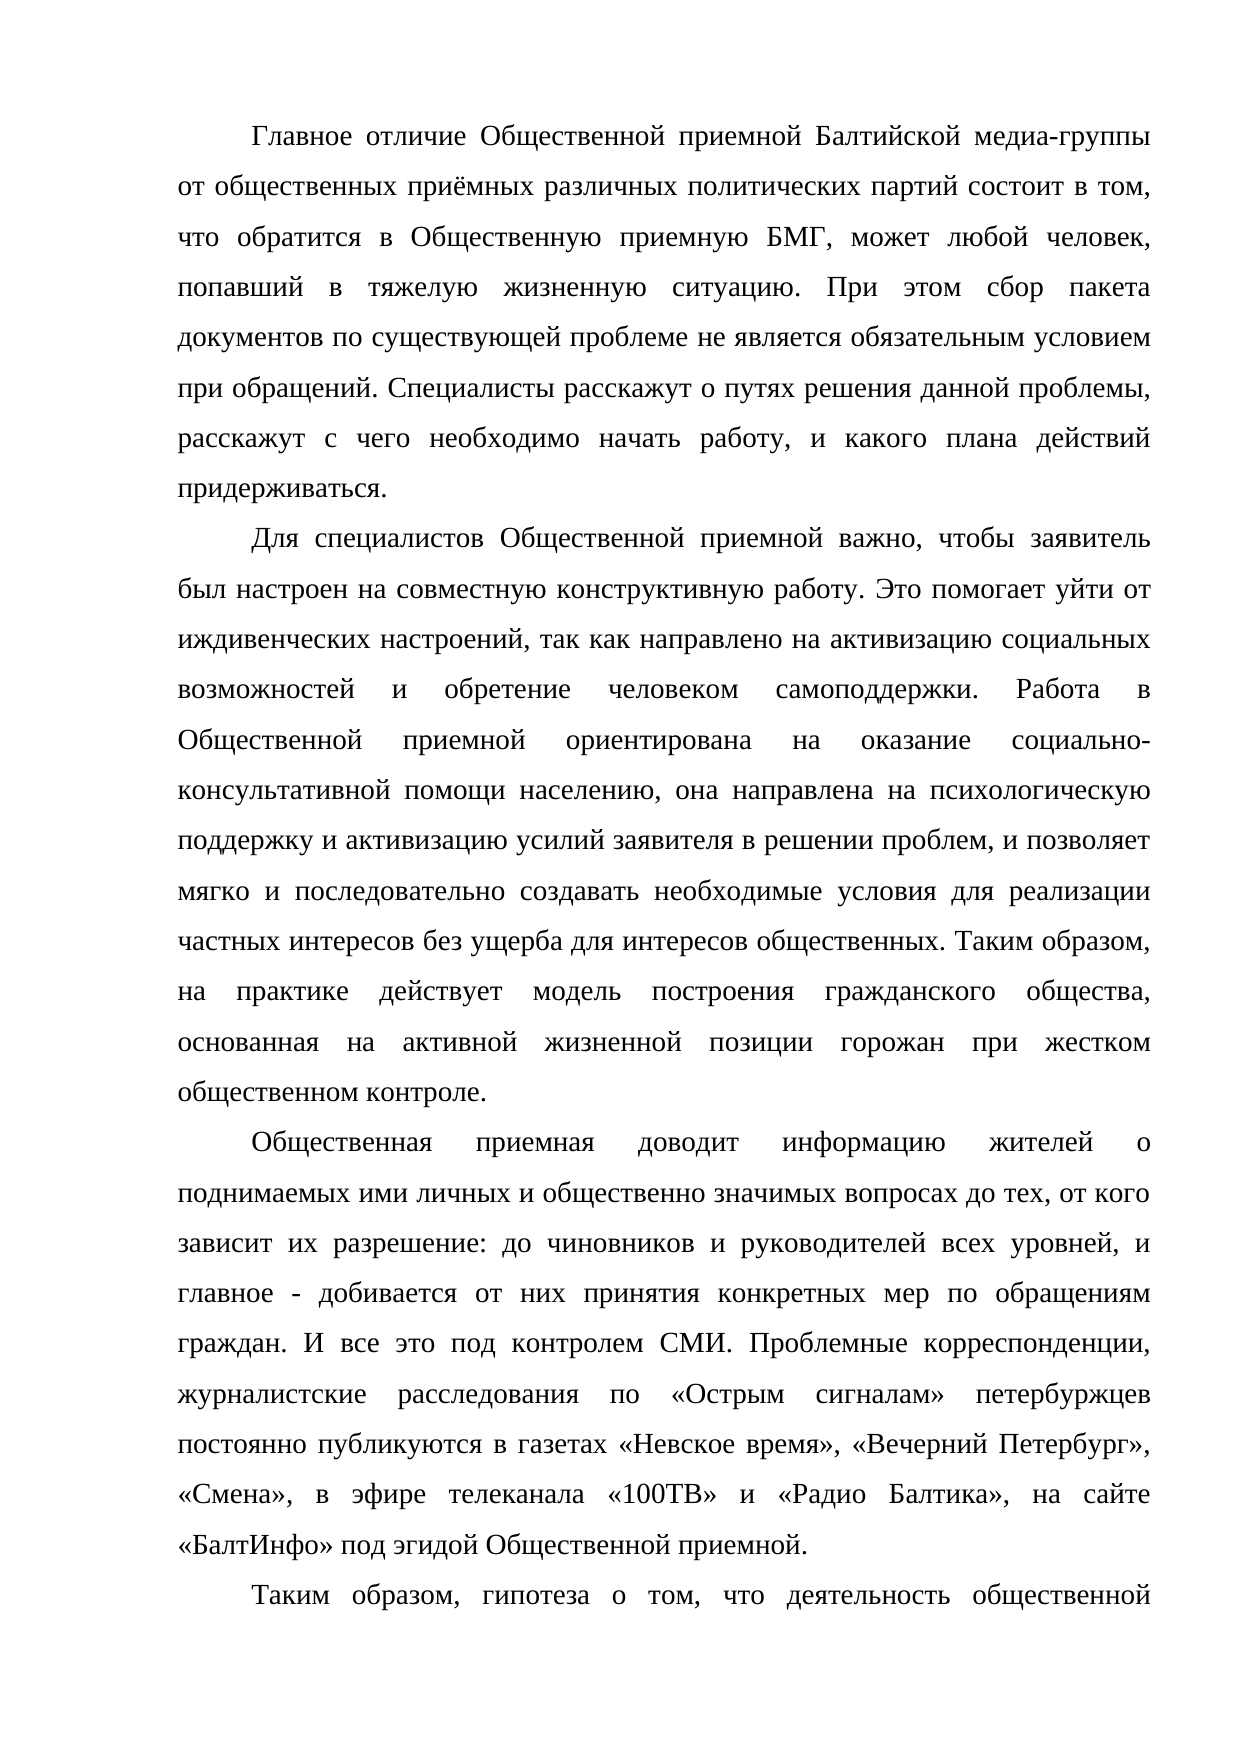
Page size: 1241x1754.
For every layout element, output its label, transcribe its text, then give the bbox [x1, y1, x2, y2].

text Общественная приемная доводит информацию жителей о поднимаемых ими личных и общественно значимых вопросах до тех, от кого зависит их разрешение: до чиновников и руководителей всех уровней, и главное - добивается от них принятия конкретных мер по обращениям граждан. И все это под контролем СМИ. Проблемные корреспонденции, журналистские расследования по «Острым сигналам» петербуржцев постоянно публикуются в газетах «Невское время», «Вечерний Петербург», «Смена», в эфире телеканала «100ТВ» и «Радио Балтика», на сайте «БалтИнфо» под эгидой Общественной приемной. [177, 1124, 1152, 1560]
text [177, 1577, 1152, 1611]
text Для специалистов Общественной приемной важно, чтобы заявитель был настроен на совместную конструктивную работу. Это помогает уйти от иждивенческих настроений, так как направлено на активизацию социальных возможностей и обретение человеком самоподдержки. Работа в Общественной приемной ориентирована на оказание социально-консультативной помощи населению, она направлена на психологическую поддержку и активизацию усилий заявителя в решении проблем, и позволяет мягко и последовательно создавать необходимые условия для реализации частных интересов без ущерба для интересов общественных. Таким образом, на практике действует модель построения гражданского общества, основанная на активной жизненной позиции горожан при жестком общественном контроле. [177, 521, 1152, 1108]
text Главное отличие Общественной приемной Балтийской медиа-группы от общественных приёмных различных политических партий состоит в том, что обратится в Общественную приемную БМГ, может любой человек, попавший в тяжелую жизненную ситуацию. При этом сбор пакета документов по существующей проблеме не является обязательным условием при обращений. Специалисты расскажут о путях решения данной проблемы, расскажут с чего необходимо начать работу, и какого плана действий придерживаться. [177, 118, 1152, 504]
